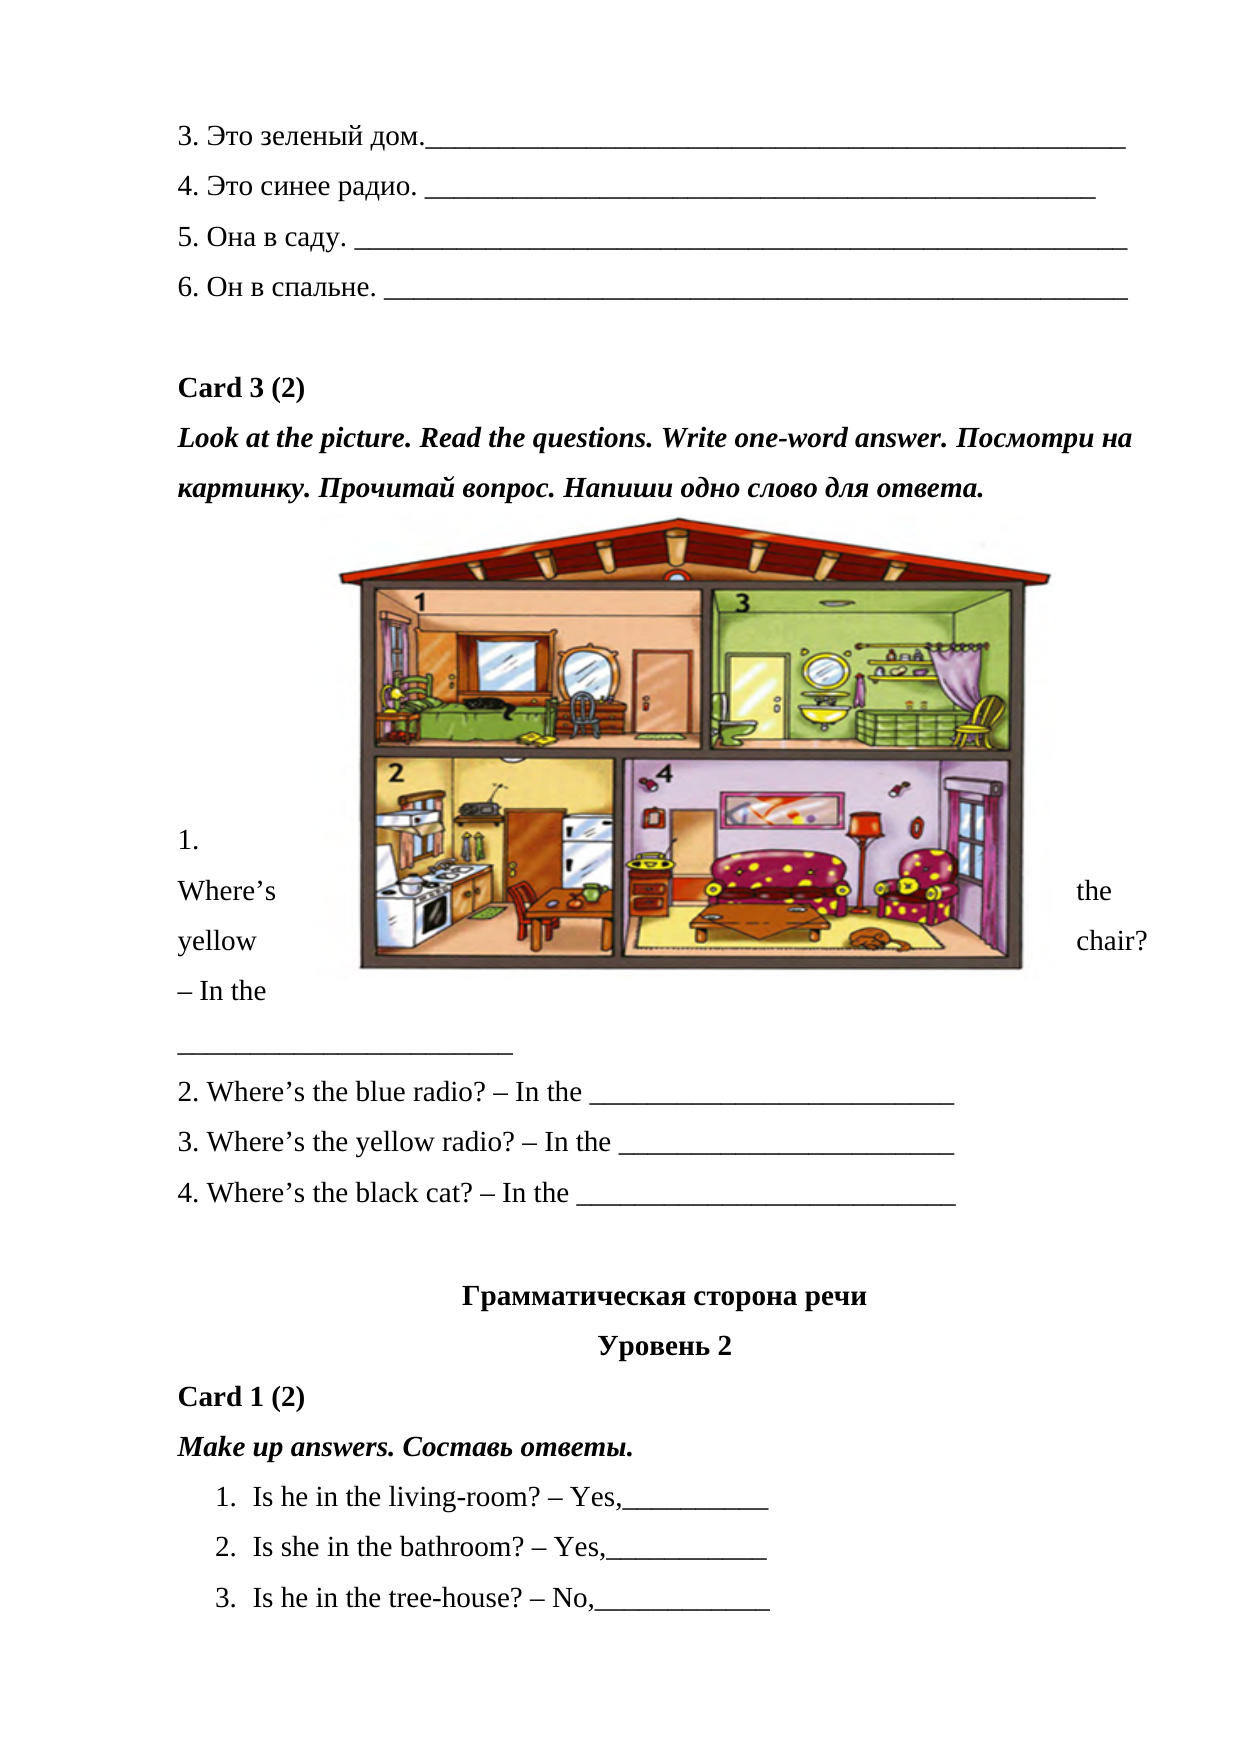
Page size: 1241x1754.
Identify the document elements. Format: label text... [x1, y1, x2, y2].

text Грамматическая сторона речи [177, 1278, 1152, 1312]
text Уровень 2 [177, 1328, 1152, 1362]
text Make up answers. Составь ответы. [177, 1429, 1152, 1462]
list Is he in the living-room? – Yes,__________ [215, 1479, 1152, 1513]
text 3. Это зеленый дом.________________________________________________ [177, 118, 1152, 152]
picture [315, 512, 1058, 978]
text 4. Where’s the black cat? – In the __________________________ [177, 1175, 1152, 1208]
text Look at the picture. Read the questions. Write one-word answer. Посмотри на картинку. Прочитай вопрос. Напиши одно слово для ответа. [177, 420, 1152, 504]
list Is he in the tree-house? – No,____________ [215, 1580, 1152, 1613]
text Card 3 (2) [177, 370, 1152, 403]
text Card 1 (2) [177, 1379, 1152, 1412]
text 3. Where’s the yellow radio? – In the _______________________ [177, 1124, 1152, 1158]
text 2. Where’s the blue radio? – In the _________________________ [177, 1074, 1152, 1108]
text 4. Это синее радио. ______________________________________________ [177, 168, 1152, 202]
text 1. Where’s the yellow chair? – In the _______________________ [177, 822, 1152, 1057]
list Is she in the bathroom? – Yes,___________ [215, 1529, 1152, 1563]
text 5. Она в саду. _____________________________________________________ [177, 219, 1152, 252]
text 6. Он в спальне. ___________________________________________________ [177, 269, 1152, 303]
